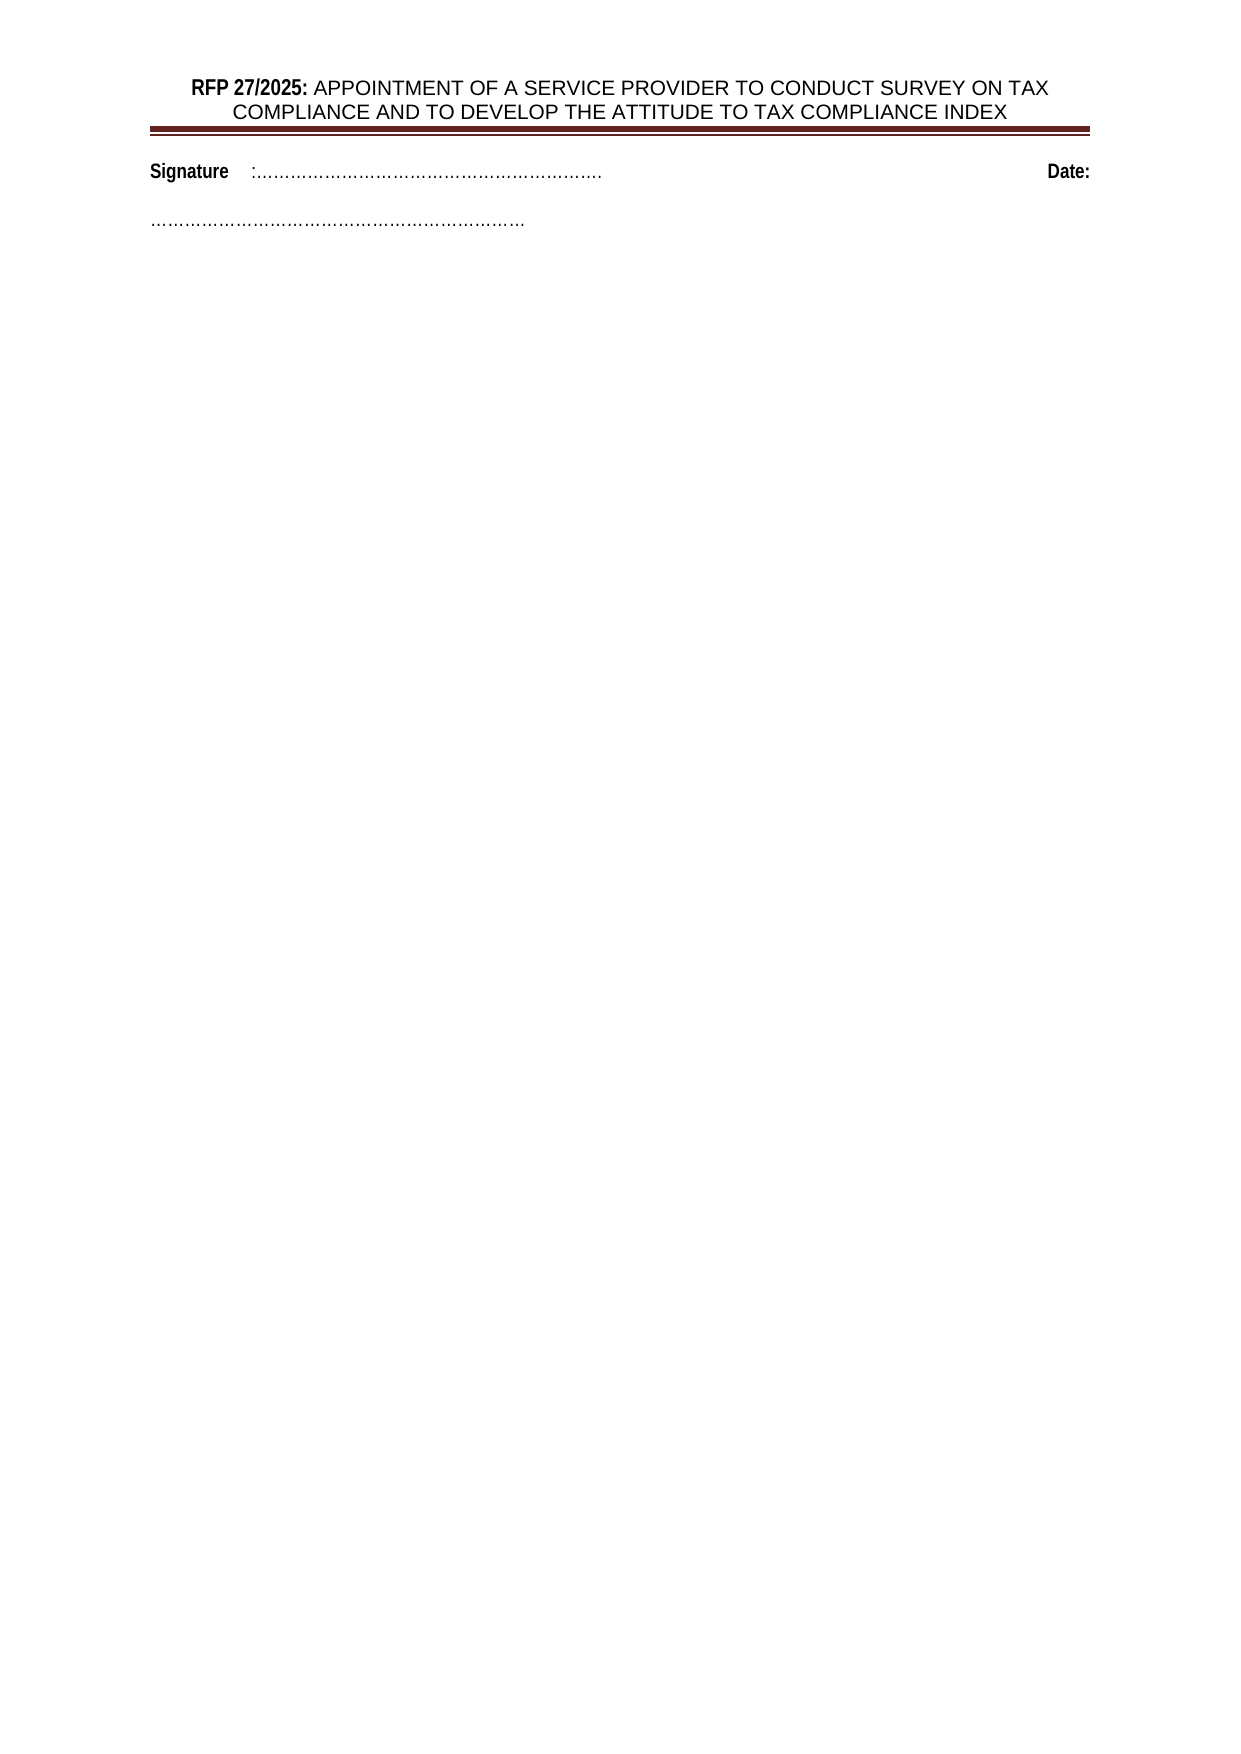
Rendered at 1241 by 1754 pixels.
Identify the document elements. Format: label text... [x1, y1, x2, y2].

text Signature :……………………………………………………. Date: ………………………………………………………… [150, 159, 1090, 231]
